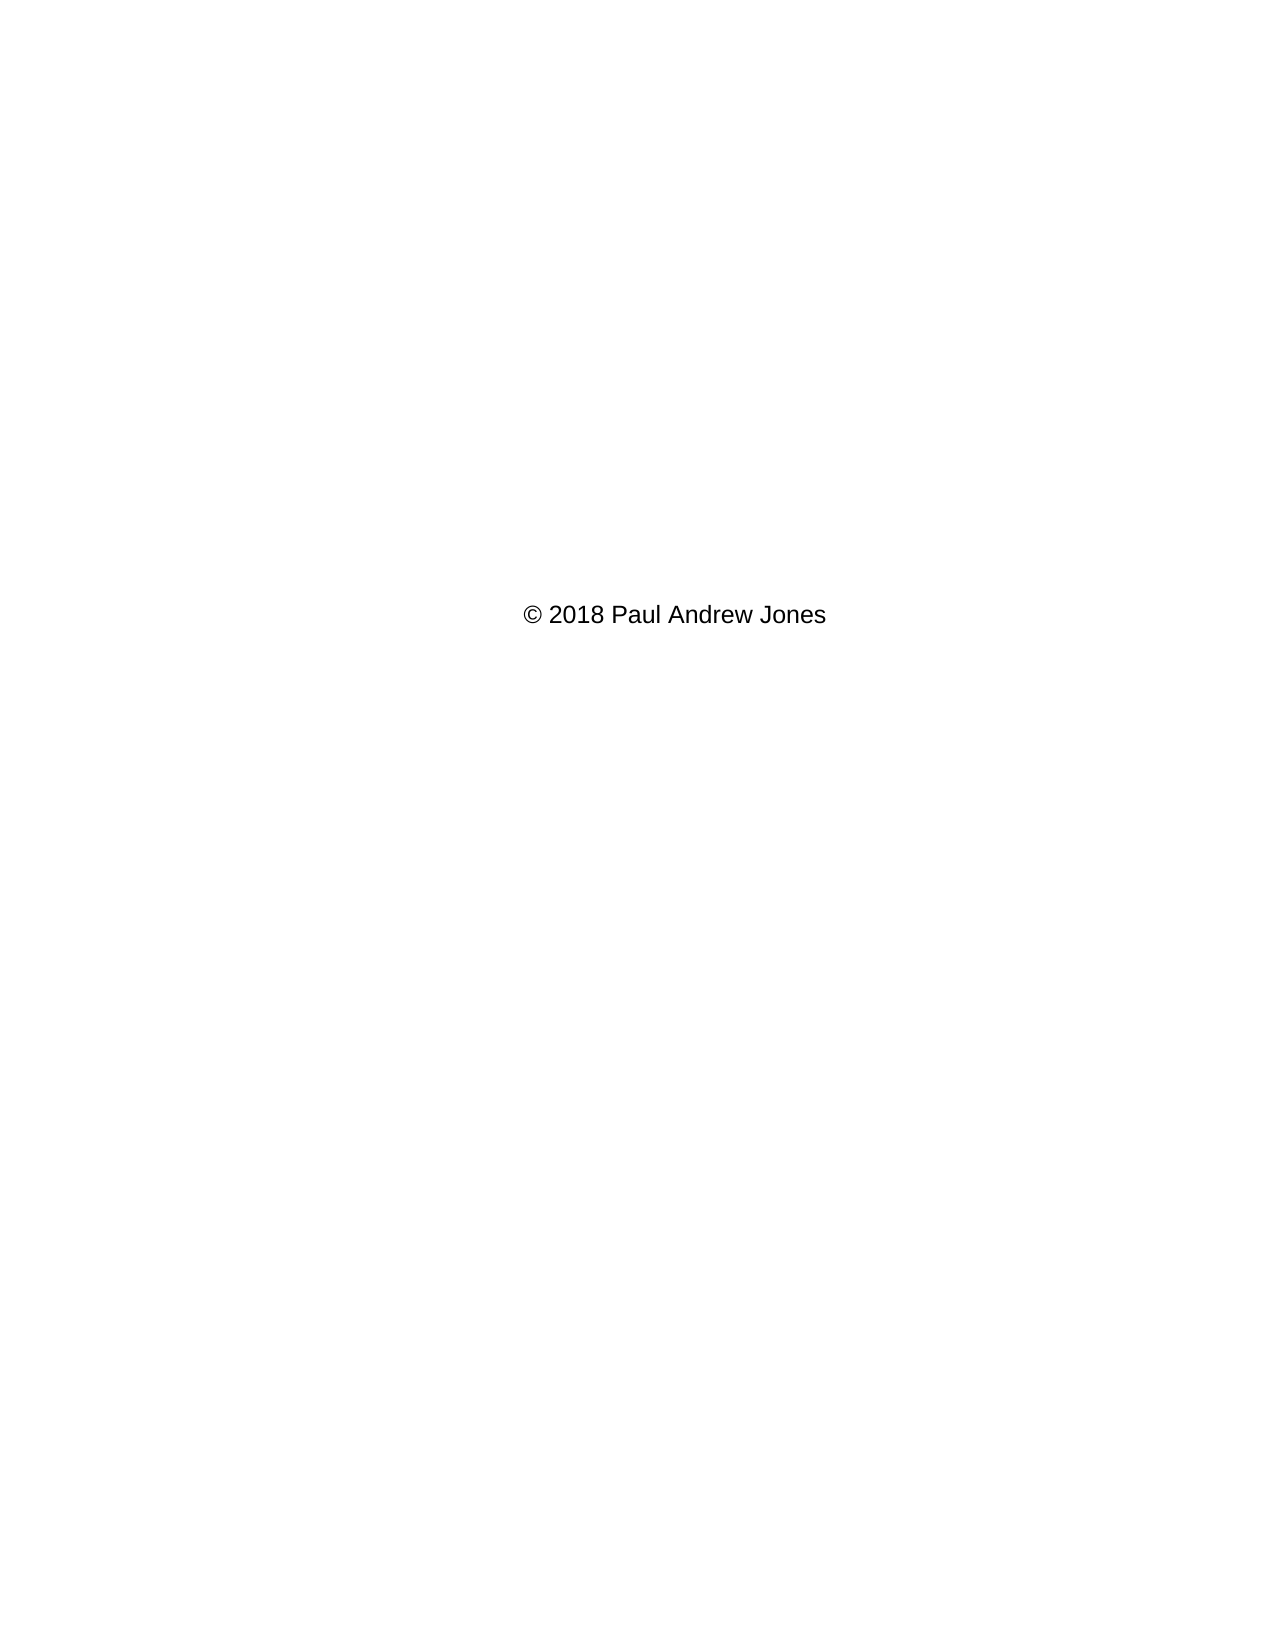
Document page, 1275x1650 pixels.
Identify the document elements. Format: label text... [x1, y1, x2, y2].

text © 2018 Paul Andrew Jones [225, 600, 1125, 629]
